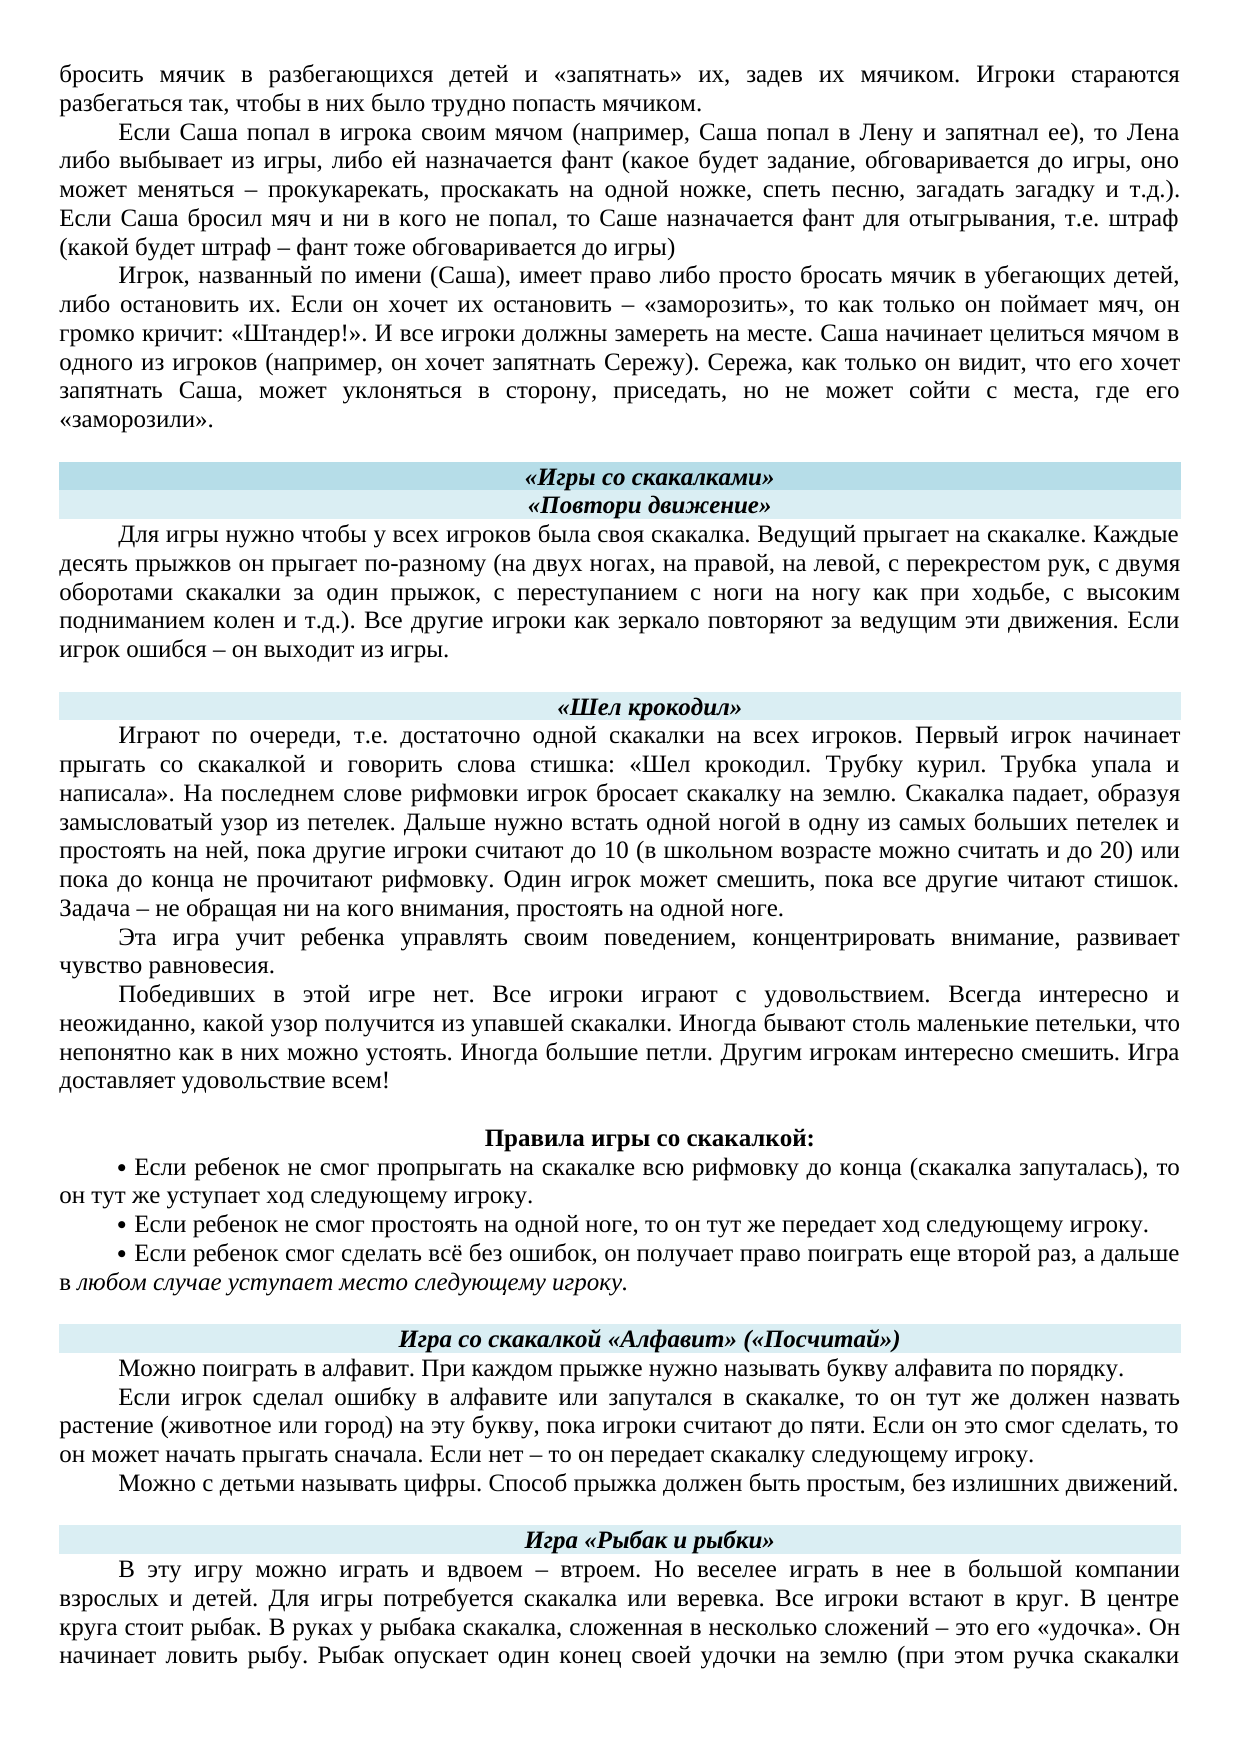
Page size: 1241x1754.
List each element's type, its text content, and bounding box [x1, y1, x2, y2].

text Игрок, названный по имени (Саша), имеет право либо просто бросать мячик в убегающих детей, либо остановить их. Если он хочет их остановить – «заморозить», то как только он поймает мяч, он громко кричит: «Штандер!». И все игроки должны замереть на месте. Саша начинает целиться мячом в одного из игроков (например, он хочет запятнать Сережу). Сережа, как только он видит, что его хочет запятнать Саша, может уклоняться в сторону, приседать, но не может сойти с места, где его «заморозили». [59, 260, 1181, 433]
subtitle Игра «Рыбак и рыбки» [59, 1525, 1181, 1554]
subtitle Игра со скакалкой «Алфавит» («Посчитай») [59, 1324, 1181, 1353]
text Если Саша попал в игрока своим мячом (например, Саша попал в Лену и запятнал ее), то Лена либо выбывает из игры, либо ей назначается фант (какое будет задание, обговаривается до игры, оно может меняться – прокукарекать, проскакать на одной ножке, спеть песню, загадать загадку и т.д.). Если Саша бросил мяч и ни в кого не попал, то Саше назначается фант для отыгрывания, т.е. штраф (какой будет штраф – фант тоже обговаривается до игры) [59, 117, 1181, 260]
text Можно с детьми называть цифры. Способ прыжка должен быть простым, без излишних движений. [59, 1468, 1181, 1497]
text Правила игры со скакалкой: [59, 1123, 1181, 1152]
text Если игрок сделал ошибку в алфавите или запутался в скакалке, то он тут же должен назвать растение (животное или город) на эту букву, пока игроки считают до пяти. Если он это смог сделать, то он может начать прыгать сначала. Если нет – то он передает скакалку следующему игроку. [59, 1382, 1181, 1468]
list Если ребенок смог сделать всё без ошибок, он получает право поиграть еще второй раз, а дальше в любом случае уступает место следующему игроку. [59, 1238, 1181, 1295]
text Для игры нужно чтобы у всех игроков была своя скакалка. Ведущий прыгает на скакалке. Каждые десять прыжков он прыгает по-разному (на двух ногах, на правой, на левой, с перекрестом рук, с двумя оборотами скакалки за один прыжок, с переступанием с ноги на ногу как при ходьбе, с высоким подниманием колен и т.д.). Все другие игроки как зеркало повторяют за ведущим эти движения. Если игрок ошибся – он выходит из игры. [59, 519, 1181, 663]
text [59, 59, 1181, 117]
text Эта игра учит ребенка управлять своим поведением, концентрировать внимание, развивает чувство равновесия. [59, 922, 1181, 979]
text «Повтори движение» [59, 490, 1181, 519]
list Если ребенок не смог простоять на одной ноге, то он тут же передает ход следующему игроку. [59, 1209, 1181, 1238]
text Играют по очереди, т.е. достаточно одной скакалки на всех игроков. Первый игрок начинает прыгать со скакалкой и говорить слова стишка: «Шел крокодил. Трубку курил. Трубка упала и написала». На последнем слове рифмовки игрок бросает скакалку на землю. Скакалка падает, образуя замысловатый узор из петелек. Дальше нужно встать одной ногой в одну из самых больших петелек и простоять на ней, пока другие игроки считают до 10 (в школьном возрасте можно считать и до 20) или пока до конца не прочитают рифмовку. Один игрок может смешить, пока все другие читают стишок. Задача – не обращая ни на кого внимания, простоять на одной ноге. [59, 720, 1181, 922]
text Можно поиграть в алфавит. При каждом прыжке нужно называть букву алфавита по порядку. [59, 1353, 1181, 1382]
text Победивших в этой игре нет. Все игроки играют с удовольствием. Всегда интересно и неожиданно, какой узор получится из упавшей скакалки. Иногда бывают столь маленькие петельки, что непонятно как в них можно устоять. Иногда большие петли. Другим игрокам интересно смешить. Игра доставляет удовольствие всем! [59, 979, 1181, 1094]
subtitle «Шел крокодил» [59, 692, 1181, 720]
text «Игры со скакалками» [59, 462, 1181, 490]
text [59, 1554, 1181, 1669]
list Если ребенок не смог пропрыгать на скакалке всю рифмовку до конца (скакалка запуталась), то он тут же уступает ход следующему игроку. [59, 1152, 1181, 1209]
